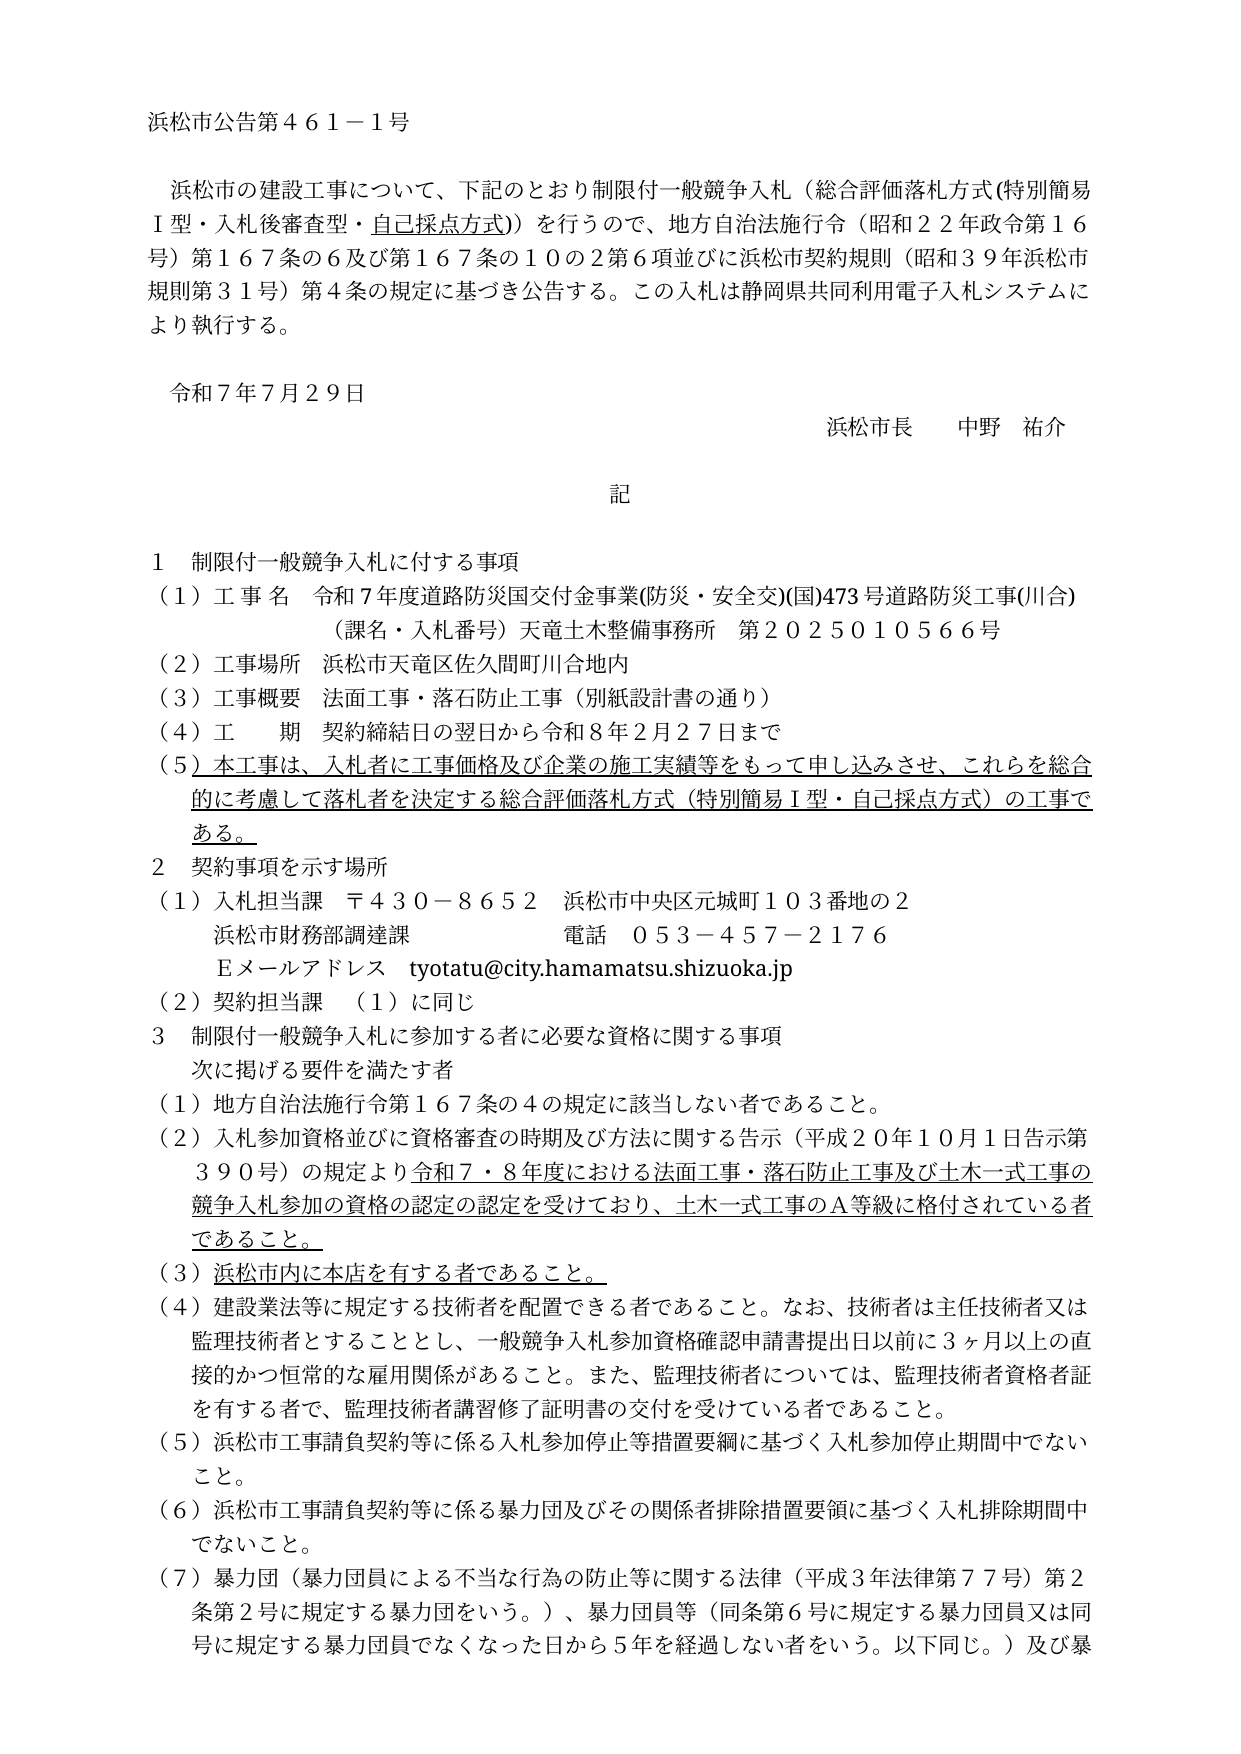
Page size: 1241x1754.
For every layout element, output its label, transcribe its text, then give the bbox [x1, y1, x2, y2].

text （１）地方自治法施行令第１６７条の４の規定に該当しない者であること。 [148, 1086, 1092, 1120]
text （１）工事名 令和7年度道路防災国交付金事業(防災・安全交)(国)473号道路防災工事(川合) [148, 578, 1092, 612]
text （２）契約担当課 （１）に同じ [148, 984, 1092, 1018]
text （４）建設業法等に規定する技術者を配置できる者であること。なお、技術者は主任技術者又は監理技術者とすることとし、一般競争入札参加資格確認申請書提出日以前に３ヶ月以上の直接的かつ恒常的な雇用関係があること。また、監理技術者については、監理技術者資格者証を有する者で、監理技術者講習修了証明書の交付を受けている者であること。 [148, 1289, 1092, 1424]
text ３ 制限付一般競争入札に参加する者に必要な資格に関する事項 [148, 1018, 1092, 1052]
text １ 制限付一般競争入札に付する事項 [148, 544, 1092, 578]
text 令和７年７月２９日 [148, 375, 1092, 409]
text （５）本工事は、入札者に工事価格及び企業の施工実績等をもって申し込みさせ、これらを総合的に考慮して落札者を決定する総合評価落札方式（特別簡易Ⅰ型・自己採点方式）の工事である。 [148, 747, 1092, 849]
text 浜松市財務部調達課 電話 ０５３－４５７－２１７６ [148, 917, 1092, 951]
text ２ 契約事項を示す場所 [148, 849, 1092, 883]
text 浜松市長 中野 祐介 [148, 409, 1092, 443]
text （６）浜松市工事請負契約等に係る暴力団及びその関係者排除措置要領に基づく入札排除期間中でないこと。 [148, 1492, 1092, 1560]
text （３）工事概要 法面工事・落石防止工事（別紙設計書の通り） [148, 680, 1092, 713]
text （５）浜松市工事請負契約等に係る入札参加停止等措置要綱に基づく入札参加停止期間中でないこと。 [148, 1424, 1092, 1492]
text （２）入札参加資格並びに資格審査の時期及び方法に関する告示（平成２０年１０月１日告示第３９０号）の規定より令和７・８年度における法面工事・落石防止工事及び土木一式工事の競争入札参加の資格の認定の認定を受けており、土木一式工事のＡ等級に格付されている者であること。 [148, 1120, 1092, 1255]
text 浜松市の建設工事について、下記のとおり制限付一般競争入札（総合評価落札方式(特別簡易Ⅰ型・入札後審査型・自己採点方式)）を行うので、地方自治法施行令（昭和２２年政令第１６号）第１６７条の６及び第１６７条の１０の２第６項並びに浜松市契約規則（昭和３９年浜松市規則第３１号）第４条の規定に基づき公告する。この入札は静岡県共同利用電子入札システムにより執行する。 [148, 172, 1092, 341]
text 次に掲げる要件を満たす者 [148, 1052, 1092, 1086]
text Ｅメールアドレス tyotatu@city.hamamatsu.shizuoka.jp [148, 951, 1092, 984]
text （２）工事場所 浜松市天竜区佐久間町川合地内 [148, 646, 1092, 680]
subtitle 記 [148, 477, 1092, 510]
text （課名・入札番号）天竜土木整備事務所 第２０２５０１０５６６号 [148, 612, 1092, 646]
text 浜松市公告第４６１－１号 [148, 104, 1092, 138]
text （４）工 期 契約締結日の翌日から令和８年２月２７日まで [148, 713, 1092, 747]
text （１）入札担当課 〒４３０－８６５２ 浜松市中央区元城町１０３番地の２ [148, 883, 1092, 917]
text （３）浜松市内に本店を有する者であること。 [148, 1255, 1092, 1289]
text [148, 1560, 1092, 1661]
